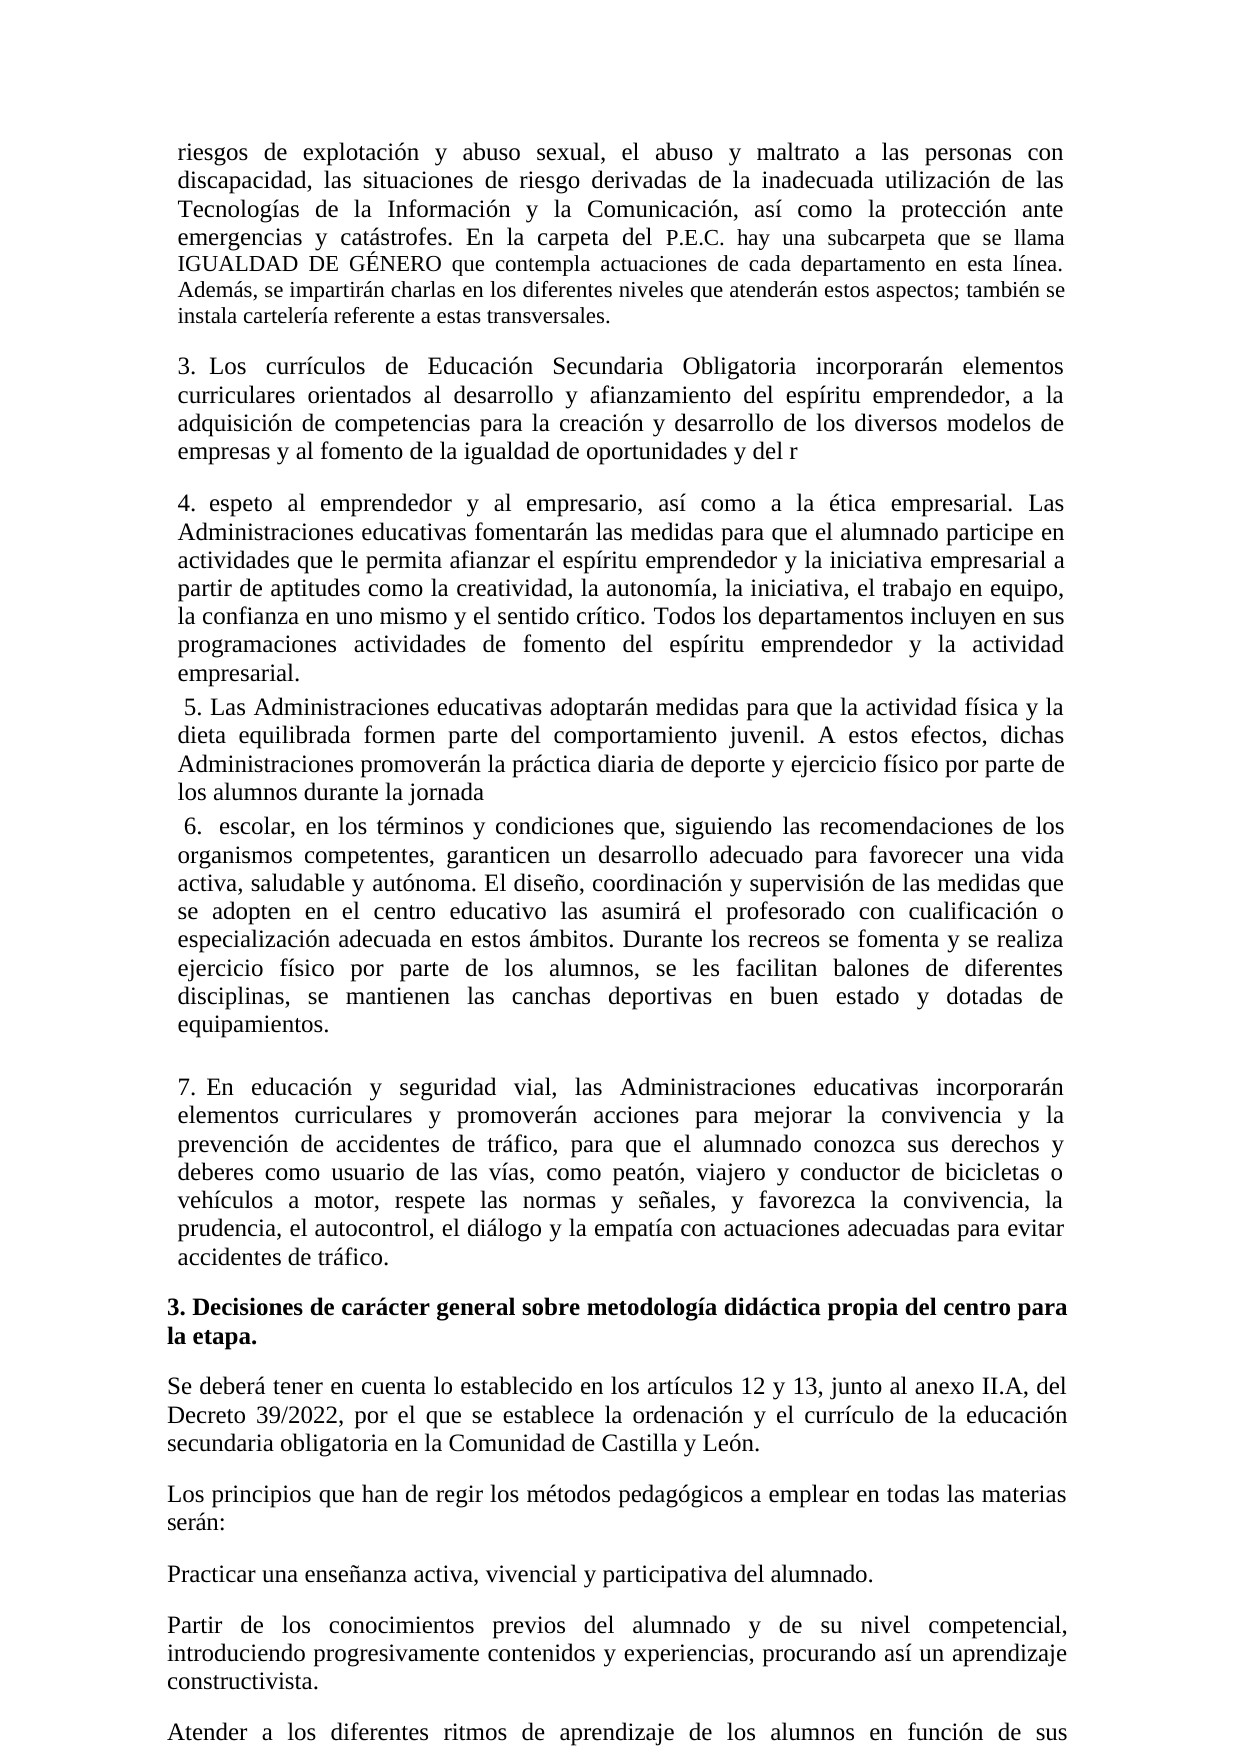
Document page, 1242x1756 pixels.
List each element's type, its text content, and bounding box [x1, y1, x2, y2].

text riesgos de explotación y abuso sexual, el abuso y maltrato a las personas con discapacidad, las situaciones de riesgo derivadas de la inadecuada utilización de las Tecnologías de la Información y la Comunicación, así como la protección ante emergencias y catástrofes. En la carpeta del P.E.C. hay una subcarpeta que se llama IGUALDAD DE GÉNERO que contempla actuaciones de cada departamento en esta línea. Además, se impartirán charlas en los diferentes niveles que atenderán estos aspectos; también se instala cartelería referente a estas transversales. [177, 138, 1065, 328]
text Los principios que han de regir los métodos pedagógicos a emplear en todas las materias serán: [167, 1480, 1068, 1536]
text Se deberá tener en cuenta lo establecido en los artículos 12 y 13, junto al anexo II.A, del Decreto 39/2022, por el que se establece la ordenación y el currículo de la educación secundaria obligatoria en la Comunidad de Castilla y León. [167, 1372, 1068, 1457]
list espeto al emprendedor y al empresario, así como a la ética empresarial. Las Administraciones educativas fomentarán las medidas para que el alumnado participe en actividades que le permita afianzar el espíritu emprendedor y la iniciativa empresarial a partir de aptitudes como la creatividad, la autonomía, la iniciativa, el trabajo en equipo, la confianza en uno mismo y el sentido crítico. Todos los departamentos incluyen en sus programaciones actividades de fomento del espíritu emprendedor y la actividad empresarial. [177, 489, 1065, 687]
text Partir de los conocimientos previos del alumnado y de su nivel competencial, introduciendo progresivamente contenidos y experiencias, procurando así un aprendizaje constructivista. [167, 1611, 1068, 1695]
list Los currículos de Educación Secundaria Obligatoria incorporarán elementos curriculares orientados al desarrollo y afianzamiento del espíritu emprendedor, a la adquisición de competencias para la creación y desarrollo de los diversos modelos de empresas y al fomento de la igualdad de oportunidades y del r [177, 352, 1065, 465]
list En educación y seguridad vial, las Administraciones educativas incorporarán elementos curriculares y promoverán acciones para mejorar la convivencia y la prevención de accidentes de tráfico, para que el alumnado conozca sus derechos y deberes como usuario de las vías, como peatón, viajero y conductor de bicicletas o vehículos a motor, respete las normas y señales, y favorezca la convivencia, la prudencia, el autocontrol, el diálogo y la empatía con actuaciones adecuadas para evitar accidentes de tráfico. [177, 1073, 1065, 1271]
list Las Administraciones educativas adoptarán medidas para que la actividad física y la dieta equilibrada formen parte del comportamiento juvenil. A estos efectos, dichas Administraciones promoverán la práctica diaria de deporte y ejercicio físico por parte de los alumnos durante la jornada [177, 693, 1065, 806]
list escolar, en los términos y condiciones que, siguiendo las recomendaciones de los organismos competentes, garanticen un desarrollo adecuado para favorecer una vida activa, saludable y autónoma. El diseño, coordinación y supervisión de las medidas que se adopten en el centro educativo las asumirá el profesorado con cualificación o especialización adecuada en estos ámbitos. Durante los recreos se fomenta y se realiza ejercicio físico por parte de los alumnos, se les facilitan balones de diferentes disciplinas, se mantienen las canchas deportivas en buen estado y dotadas de equipamientos. [177, 812, 1065, 1038]
text Practicar una enseñanza activa, vivencial y participativa del alumnado. [167, 1559, 1154, 1587]
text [167, 1718, 1068, 1746]
subtitle Decisiones de carácter general sobre metodología didáctica propia del centro para la etapa. [167, 1293, 1068, 1349]
